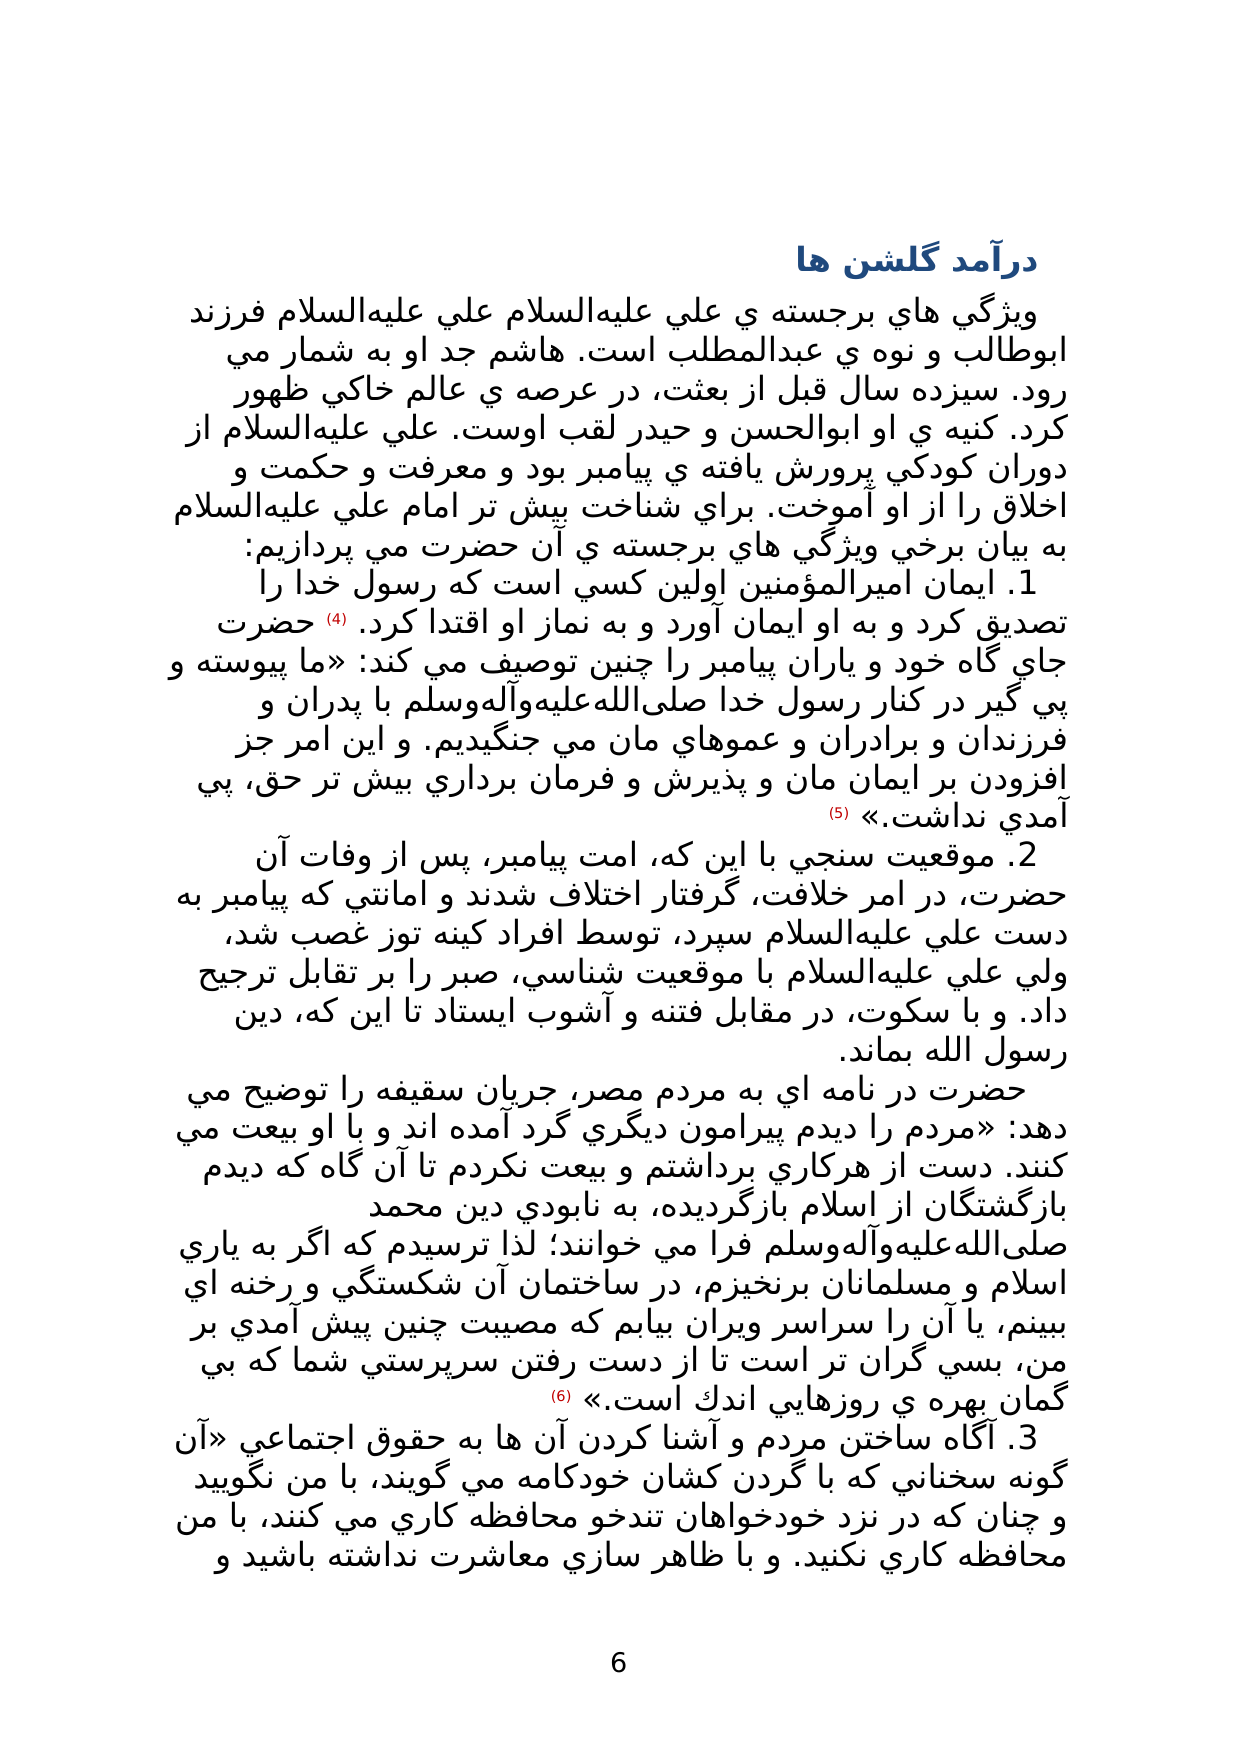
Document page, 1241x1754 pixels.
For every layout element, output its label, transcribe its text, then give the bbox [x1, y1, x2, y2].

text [169, 1419, 1069, 1574]
subtitle درآمد گلشن ها [169, 241, 1069, 279]
text 2. موقعيت سنجي با اين كه، امت پيامبر، پس از وفات آن حضرت، در امر خلافت، گرفتار اختلاف شدند و امانتي كه پيامبر به دست علي عليه‌السلام سپرد، توسط افراد كينه توز غصب شد، ولي علي عليه‌السلام با موقعيت شناسي، صبر را بر تقابل ترجيح داد. و با سكوت، در مقابل فتنه و آشوب ايستاد تا اين كه، دين رسول الله بماند. [169, 836, 1069, 1069]
text 1. ايمان اميرالمؤمنين اولين كسي است كه رسول خدا را تصديق كرد و به او ايمان آورد و به نماز او اقتدا كرد. (4) حضرت جاي گاه خود و ياران پيامبر را چنين توصيف مي كند: «ما پيوسته و پي گير در كنار رسول خدا صلى‌الله‌عليه‌وآله‌وسلم با پدران و فرزندان و برادران و عموهاي مان مي جنگيديم. و اين امر جز افزودن بر ايمان مان و پذيرش و فرمان برداري بيش تر حق، پي آمدي نداشت.» (5) [169, 564, 1069, 836]
text حضرت در نامه اي به مردم مصر، جريان سقيفه را توضيح مي دهد: «مردم را ديدم پيرامون ديگري گرد آمده اند و با او بيعت مي كنند. دست از هركاري برداشتم و بيعت نكردم تا آن گاه كه ديدم بازگشتگان از اسلام بازگرديده، به نابودي دين محمد صلى‌الله‌عليه‌وآله‌وسلم فرا مي خوانند؛ لذا ترسيدم كه اگر به ياري اسلام و مسلمانان برنخيزم، در ساختمان آن شكستگي و رخنه اي ببينم، يا آن را سراسر ويران بيابم كه مصيبت چنين پيش آمدي بر من، بسي گران تر است تا از دست رفتن سرپرستي شما كه بي گمان بهره ي روزهايي اندك است.» (6) [169, 1069, 1069, 1419]
text ويژگي هاي برجسته ي علي عليه‌السلام علي عليه‌السلام فرزند ابوطالب و نوه ي عبدالمطلب است. هاشم جد او به شمار مي رود. سيزده سال قبل از بعثت، در عرصه ي عالم خاكي ظهور كرد. كنيه ي او ابوالحسن و حيدر لقب اوست. علي عليه‌السلام از دوران كودكي پرورش يافته ي پيامبر بود و معرفت و حكمت و اخلاق را از او آموخت. براي شناخت بيش تر امام علي عليه‌السلام به بيان برخي ويژگي هاي برجسته ي آن حضرت مي پردازيم: [169, 292, 1069, 564]
